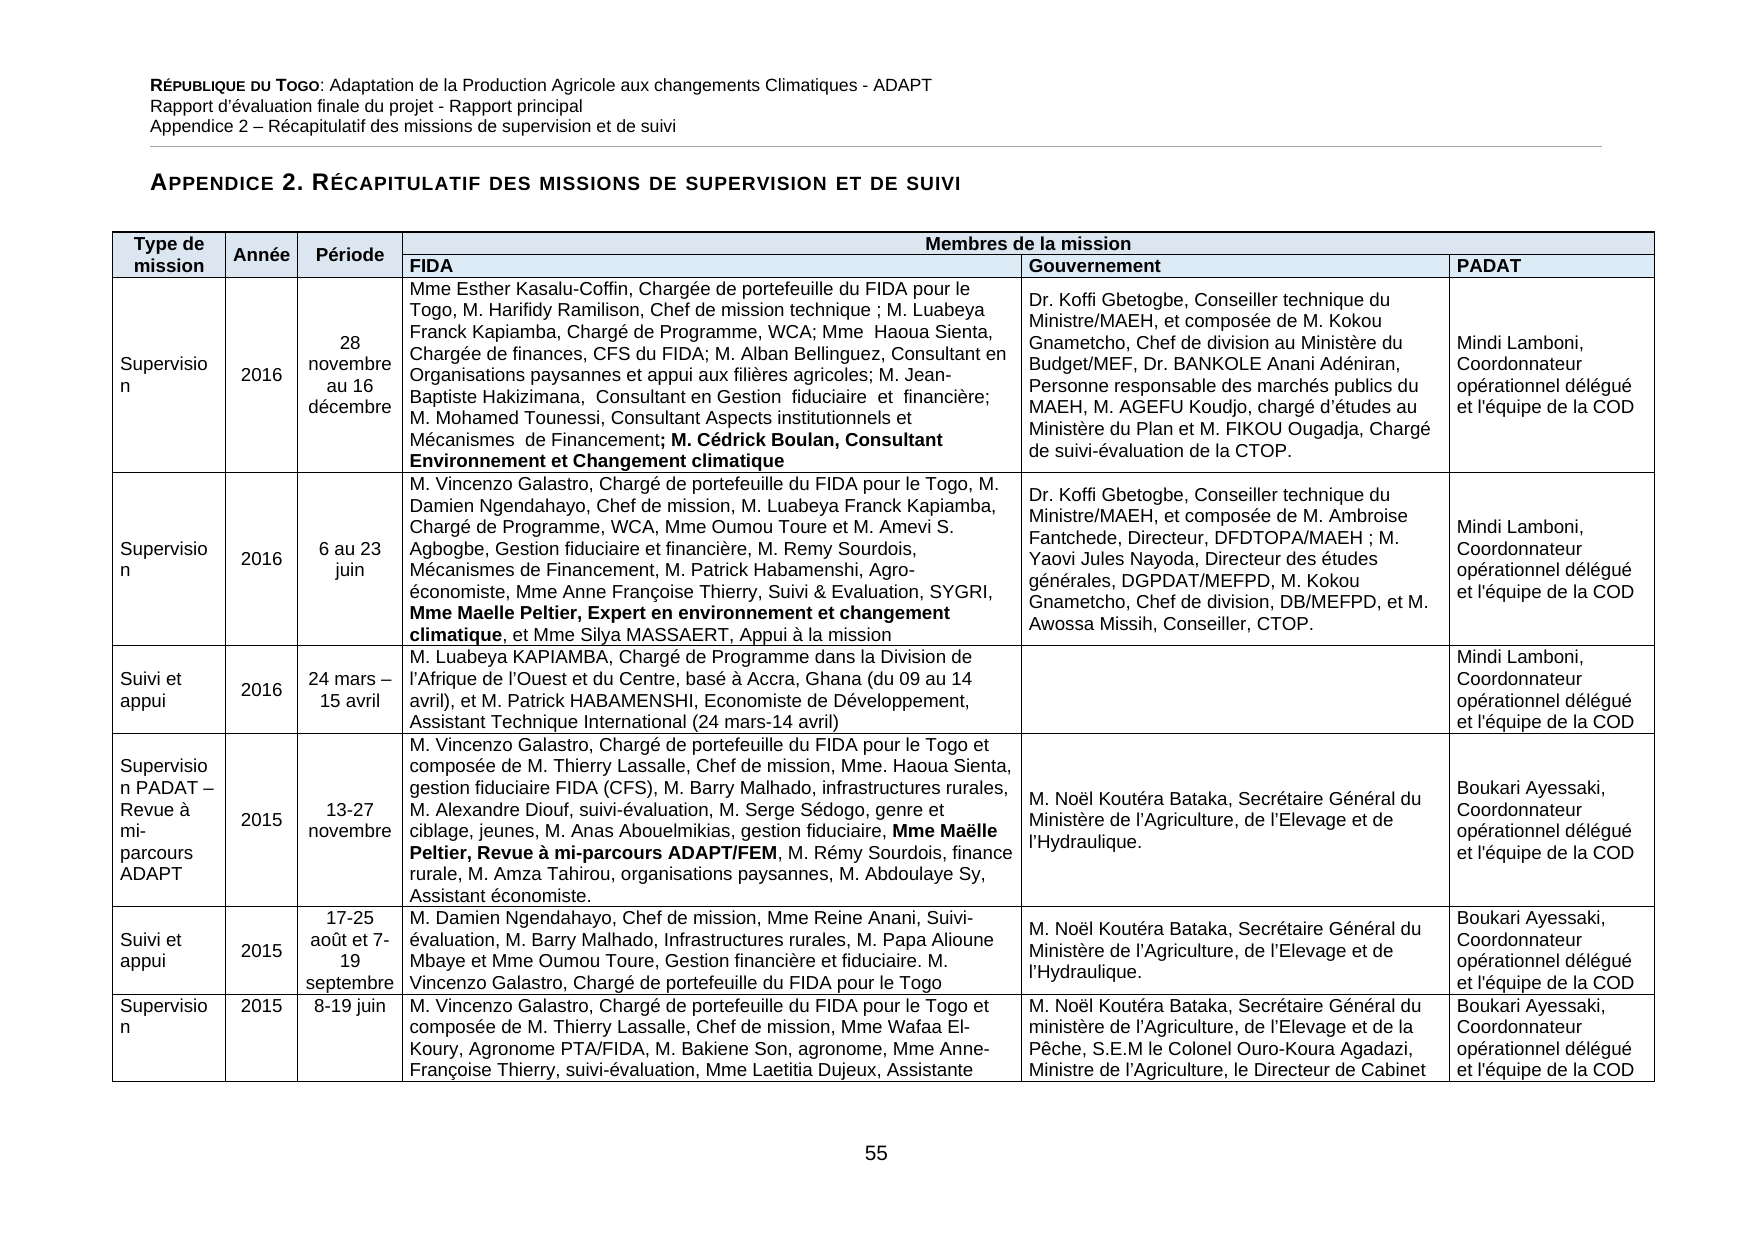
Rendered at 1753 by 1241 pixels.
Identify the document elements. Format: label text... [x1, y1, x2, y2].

table_cell M. Damien Ngendahayo, Chef de mission, Mme Reine Anani, Suivi-évaluation, M. Barry Malhado, Infrastructures rurales, M. Papa Alioune Mbaye et Mme Oumou Toure, Gestion financière et fiduciaire. M. Vincenzo Galastro, Chargé de portefeuille du FIDA pour le Togo [403, 907, 1021, 993]
table_cell Mindi Lamboni, Coordonnateur opérationnel délégué et l'équipe de la COD [1450, 278, 1654, 472]
table_cell 2016 [226, 278, 297, 472]
table_cell 2016 [226, 646, 297, 733]
table_cell 24 mars – 15 avril [298, 646, 402, 733]
table_cell 2015 [226, 734, 297, 906]
text Appendice 2. Récapitulatif des missions de supervision et de suivi [150, 167, 1602, 195]
table_cell M. Noël Koutéra Bataka, Secrétaire Général du Ministère de l’Agriculture, de l’Elevage et de l’Hydraulique. [1022, 734, 1449, 906]
table_cell Gouvernement [1022, 255, 1449, 277]
table_cell 2015 [226, 995, 297, 1081]
table_cell M. Vincenzo Galastro, Chargé de portefeuille du FIDA pour le Togo, M. Damien Ngendahayo, Chef de mission, M. Luabeya Franck Kapiamba, Chargé de Programme, WCA, Mme Oumou Toure et M. Amevi S. Agbogbe, Gestion fiduciaire et financière, M. Remy Sourdois, Mécanismes de Financement, M. Patrick Habamenshi, Agro-économiste, Mme Anne Françoise Thierry, Suivi & Evaluation, SYGRI, Mme Maelle Peltier, Expert en environnement et changement climatique, et Mme Silya MASSAERT, Appui à la mission [403, 473, 1021, 645]
table_cell Supervision [113, 473, 225, 645]
table_cell FIDA [403, 255, 1021, 277]
table_cell Boukari Ayessaki, Coordonnateur opérationnel délégué et l'équipe de la COD [1450, 907, 1654, 993]
table_cell [1022, 646, 1449, 733]
table_cell 13-27 novembre [298, 734, 402, 906]
table_cell PADAT [1450, 255, 1654, 277]
table_cell 8-19 juin [298, 995, 402, 1081]
table_header Période [298, 233, 402, 277]
table_cell 2015 [226, 907, 297, 993]
table_header Type de mission [113, 233, 225, 277]
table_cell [1022, 995, 1449, 1081]
table_cell M. Luabeya KAPIAMBA, Chargé de Programme dans la Division de l’Afrique de l’Ouest et du Centre, basé à Accra, Ghana (du 09 au 14 avril), et M. Patrick HABAMENSHI, Economiste de Développement, Assistant Technique International (24 mars-14 avril) [403, 646, 1021, 733]
table_cell Mindi Lamboni, Coordonnateur opérationnel délégué et l'équipe de la COD [1450, 473, 1654, 645]
table_cell Suivi et appui [113, 646, 225, 733]
table_cell Suivi et appui [113, 907, 225, 993]
table_cell M. Noël Koutéra Bataka, Secrétaire Général du Ministère de l’Agriculture, de l’Elevage et de l’Hydraulique. [1022, 907, 1449, 993]
table_cell Mindi Lamboni, Coordonnateur opérationnel délégué et l'équipe de la COD [1450, 646, 1654, 733]
table_cell Supervision [113, 995, 225, 1081]
table_cell Mme Esther Kasalu-Coffin, Chargée de portefeuille du FIDA pour le Togo, M. Harifidy Ramilison, Chef de mission technique ; M. Luabeya Franck Kapiamba, Chargé de Programme, WCA; Mme Haoua Sienta, Chargée de finances, CFS du FIDA; M. Alban Bellinguez, Consultant en Organisations paysannes et appui aux filières agricoles; M. Jean-Baptiste Hakizimana, Consultant en Gestion fiduciaire et financière; M. Mohamed Tounessi, Consultant Aspects institutionnels et Mécanismes de Financement; M. Cédrick Boulan, Consultant Environnement et Changement climatique [403, 278, 1021, 472]
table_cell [1450, 995, 1654, 1081]
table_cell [403, 995, 1021, 1081]
table_cell 2016 [226, 473, 297, 645]
table_cell Supervision [113, 278, 225, 472]
table_cell Dr. Koffi Gbetogbe, Conseiller technique du Ministre/MAEH, et composée de M. Kokou Gnametcho, Chef de division au Ministère du Budget/MEF, Dr. BANKOLE Anani Adéniran, Personne responsable des marchés publics du MAEH, M. AGEFU Koudjo, chargé d’études au Ministère du Plan et M. FIKOU Ougadja, Chargé de suivi-évaluation de la CTOP. [1022, 278, 1449, 472]
table_cell Supervision PADAT – Revue à mi-parcours ADAPT [113, 734, 225, 906]
table_cell M. Vincenzo Galastro, Chargé de portefeuille du FIDA pour le Togo et composée de M. Thierry Lassalle, Chef de mission, Mme. Haoua Sienta, gestion fiduciaire FIDA (CFS), M. Barry Malhado, infrastructures rurales, M. Alexandre Diouf, suivi-évaluation, M. Serge Sédogo, genre et ciblage, jeunes, M. Anas Abouelmikias, gestion fiduciaire, Mme Maëlle Peltier, Revue à mi-parcours ADAPT/FEM, M. Rémy Sourdois, finance rurale, M. Amza Tahirou, organisations paysannes, M. Abdoulaye Sy, Assistant économiste. [403, 734, 1021, 906]
table_header Année [226, 233, 297, 277]
table_cell 17-25 août et 7-19 septembre [298, 907, 402, 993]
table_header Membres de la mission [403, 233, 1654, 254]
table_cell Dr. Koffi Gbetogbe, Conseiller technique du Ministre/MAEH, et composée de M. Ambroise Fantchede, Directeur, DFDTOPA/MAEH ; M. Yaovi Jules Nayoda, Directeur des études générales, DGPDAT/MEFPD, M. Kokou Gnametcho, Chef de division, DB/MEFPD, et M. Awossa Missih, Conseiller, CTOP. [1022, 473, 1449, 645]
table_cell 6 au 23 juin [298, 473, 402, 645]
table_cell 28 novembre au 16 décembre [298, 278, 402, 472]
table_cell Boukari Ayessaki, Coordonnateur opérationnel délégué et l'équipe de la COD [1450, 734, 1654, 906]
